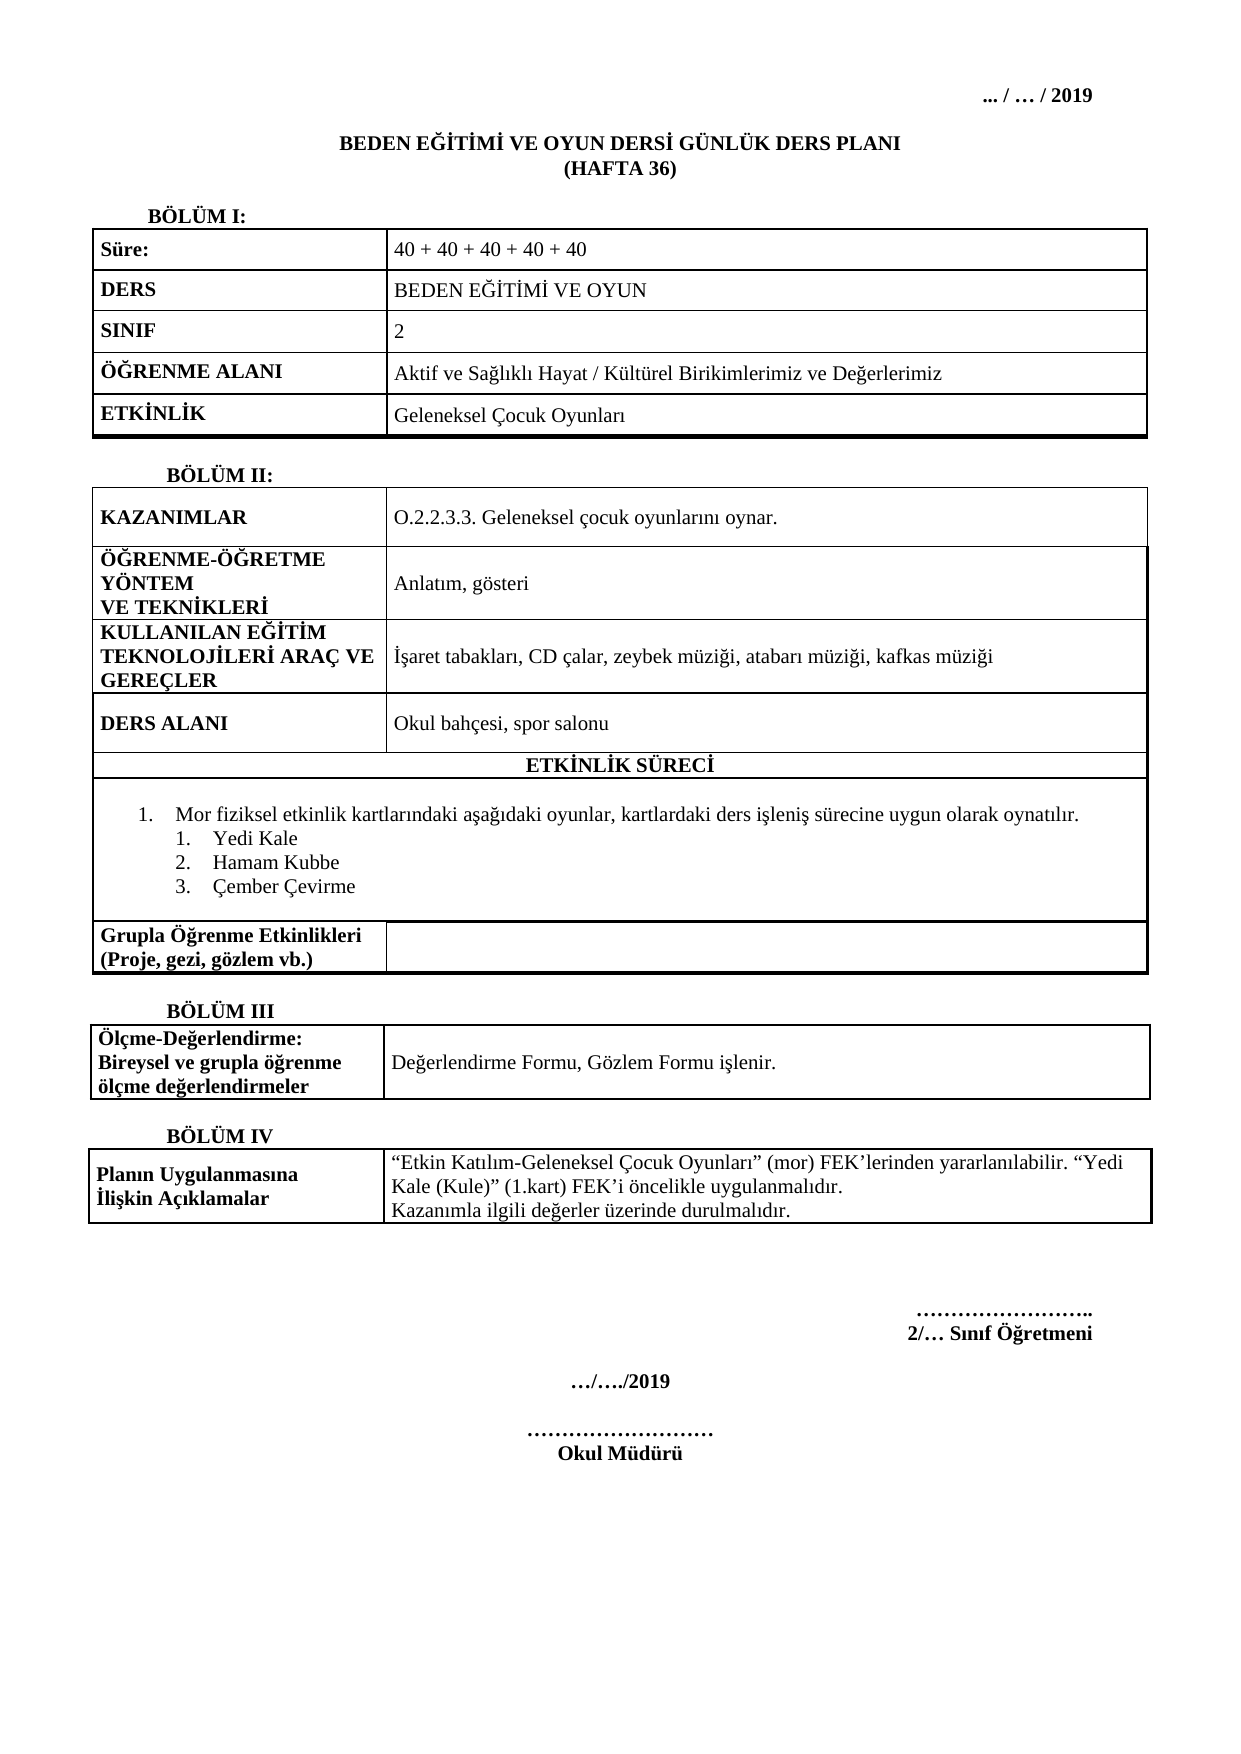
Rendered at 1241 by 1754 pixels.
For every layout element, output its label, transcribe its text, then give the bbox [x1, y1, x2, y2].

table_cell Grupla Öğrenme Etkinlikleri (Proje, gezi, gözlem vb.) [94, 922, 386, 971]
table_cell ÖĞRENME-ÖĞRETME YÖNTEM VE TEKNİKLERİ [93, 547, 386, 619]
text BÖLÜM II: [148, 463, 1093, 487]
text …/…./2019 [148, 1369, 1093, 1393]
text ……………………… [148, 1417, 1093, 1441]
table_header 40 + 40 + 40 + 40 + 40 [388, 230, 1146, 269]
subtitle BÖLÜM III [148, 999, 1093, 1023]
table_cell DERS ALANI [94, 694, 386, 752]
table_cell İşaret tabakları, CD çalar, zeybek müziği, atabarı müziği, kafkas müziği [387, 620, 1146, 692]
text (HAFTA 36) [148, 155, 1093, 179]
text Okul Müdürü [148, 1441, 1093, 1465]
table_cell KULLANILAN EĞİTİM TEKNOLOJİLERİ ARAÇ VE GEREÇLER [93, 620, 386, 692]
table_header Süre: [94, 230, 386, 269]
table_cell DERS [94, 271, 386, 310]
table_cell BEDEN EĞİTİMİ VE OYUN [388, 271, 1146, 310]
table_cell [387, 923, 1146, 971]
table_header Değerlendirme Formu, Gözlem Formu işlenir. [385, 1026, 1149, 1098]
table_cell Aktif ve Sağlıklı Hayat / Kültürel Birikimlerimiz ve Değerlerimiz [388, 353, 1146, 393]
table_cell ÖĞRENME ALANI [94, 353, 386, 393]
table_header O.2.2.3.3. Geleneksel çocuk oyunlarını oynar. [387, 488, 1147, 546]
table_header Planın Uygulanmasına İlişkin Açıklamalar [90, 1150, 383, 1222]
table_cell ETKİNLİK SÜRECİ [94, 753, 1146, 777]
subtitle BÖLÜM IV [148, 1124, 1093, 1148]
table_cell 2 [388, 311, 1146, 352]
table_cell Okul bahçesi, spor salonu [387, 694, 1146, 752]
table_cell Geleneksel Çocuk Oyunları [388, 395, 1146, 434]
table_header Ölçme-Değerlendirme: Bireysel ve grupla öğrenme ölçme değerlendirmeler [92, 1026, 383, 1098]
table_cell Mor fiziksel etkinlik kartlarındaki aşağıdaki oyunlar, kartlardaki ders işleniş sürecine uygun olarak oynatılır. Yedi Kale Hamam Kubbe Çember Çevirme [94, 779, 1146, 920]
table_cell Anlatım, gösteri [387, 547, 1146, 619]
text 2/… Sınıf Öğretmeni [148, 1321, 1093, 1344]
text ... / … / 2019 [148, 83, 1093, 107]
table_header KAZANIMLAR [93, 488, 386, 546]
text …………………….. [148, 1296, 1093, 1321]
text BÖLÜM I: [148, 203, 1093, 228]
table_cell ETKİNLİK [94, 395, 386, 434]
text BEDEN EĞİTİMİ VE OYUN DERSİ GÜNLÜK DERS PLANI [148, 131, 1093, 155]
table_cell SINIF [94, 311, 386, 352]
table_header “Etkin Katılım-Geleneksel Çocuk Oyunları” (mor) FEK’lerinden yararlanılabilir. “Yedi Kale (Kule)” (1.kart) FEK’i öncelikle uygulanmalıdır. Kazanımla ilgili değerler üzerinde durulmalıdır. [385, 1150, 1150, 1222]
